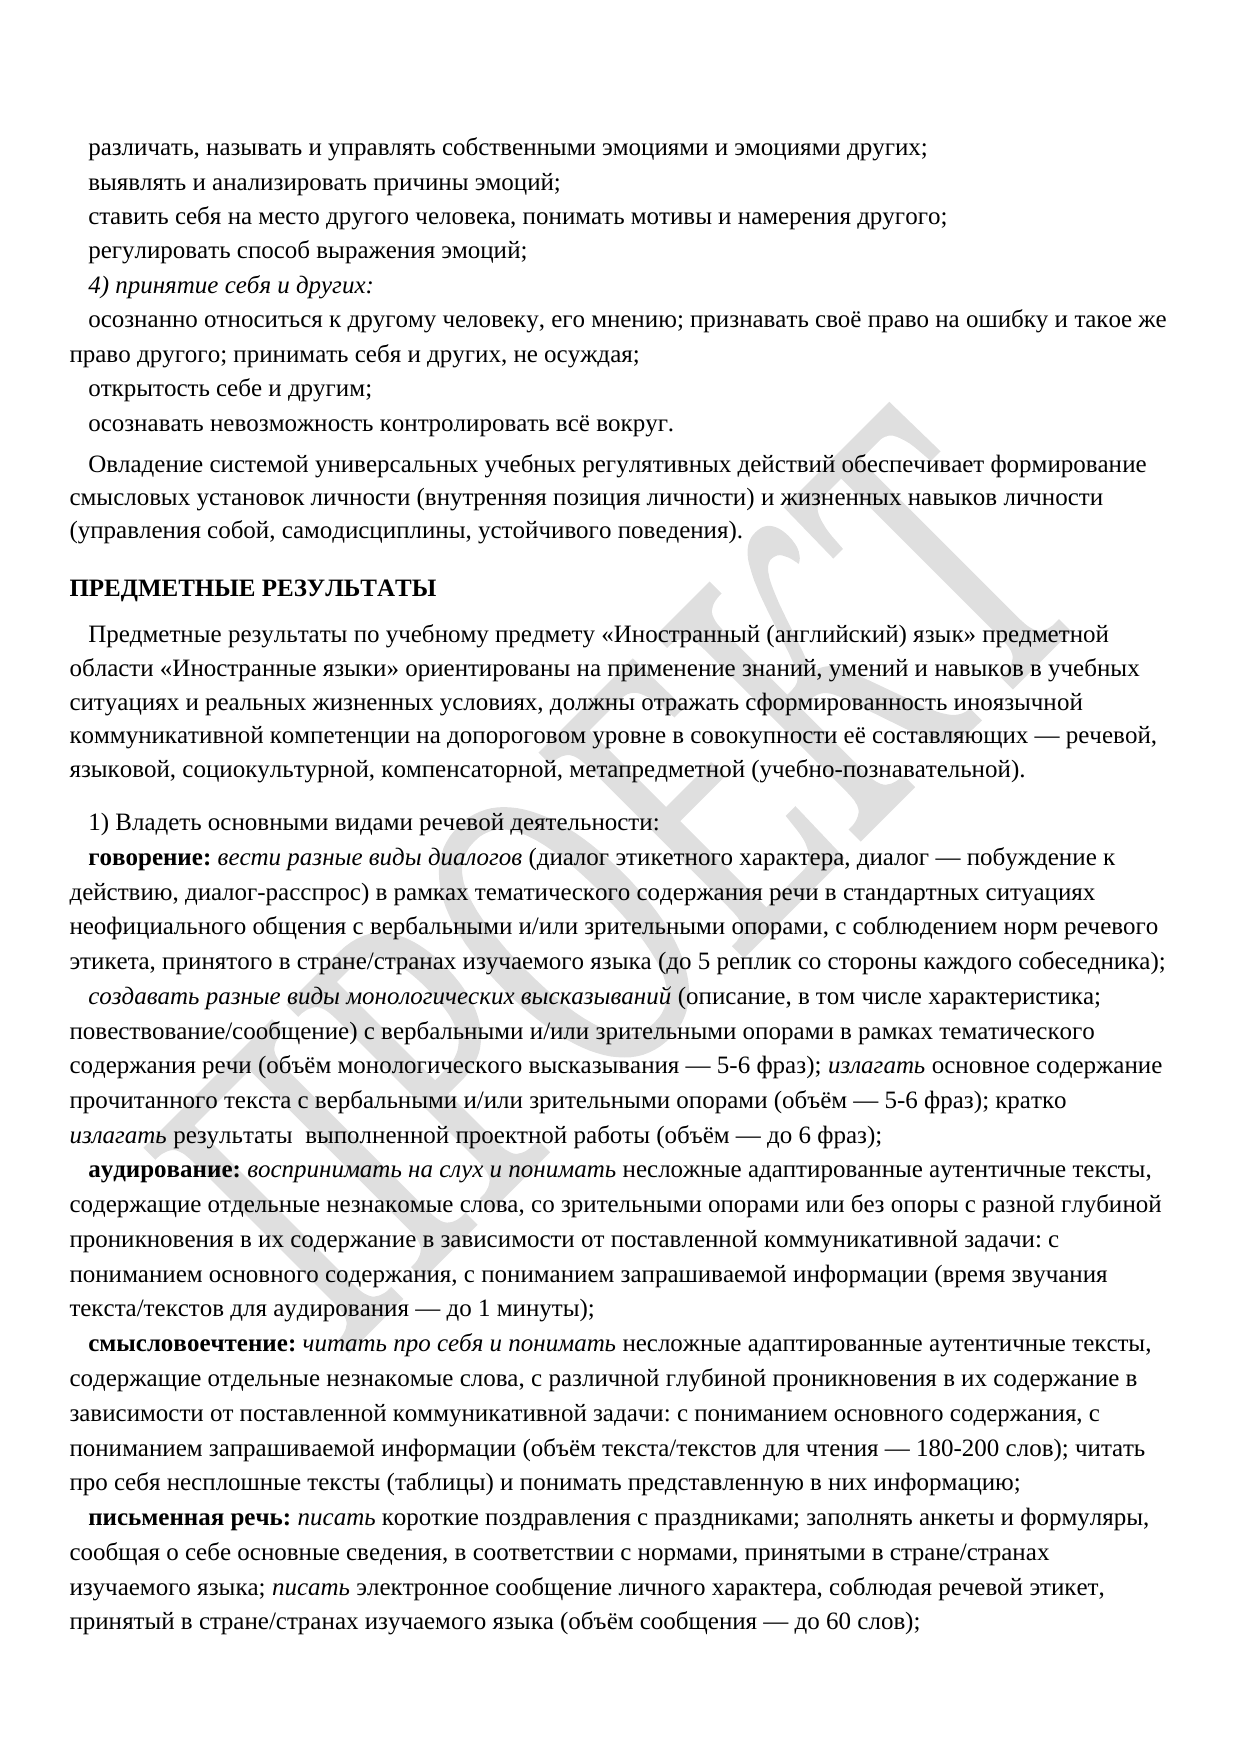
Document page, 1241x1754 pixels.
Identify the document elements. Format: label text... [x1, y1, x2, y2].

text 1) Владеть основными видами речевой деятельности: говорение: вести разные виды диалогов (диалог этикетного характера, диалог — побуждение к действию, диалог-расспрос) в рамках тематического содержания речи в стандартных ситуациях неофициального общения с вербальными и/или зрительными опорами, с соблюдением норм речевого этикета, принятого в стране/странах изучаемого языка (до 5 реплик со стороны каждого собеседника); создавать разные виды монологических высказываний (описание, в том числе характеристика; повествование/сообщение) с вербальными и/или зрительными опорами в рамках тематического содержания речи (объём монологического высказывания — 5-6 фраз); излагать основное содержание прочитанного текста с вербальными и/или зрительными опорами (объём — 5-6 фраз); кратко излагать результаты выполненной проектной работы (объём — до 6 фраз); аудирование: воспринимать на слух и понимать несложные адаптированные аутентичные тексты, содержащие отдельные незнакомые слова, со зрительными опорами или без опоры с разной глубиной проникновения в их содержание в зависимости от поставленной коммуникативной задачи: с пониманием основного содержания, с пониманием запрашиваемой информации (время звучания текста/текстов для аудирования — до 1 минуты); смысловоечтение: читать про себя и понимать несложные адаптированные аутентичные тексты, содержащие отдельные незнакомые слова, с различной глубиной проникновения в их содержание в зависимости от поставленной коммуникативной задачи: с пониманием основного содержания, с пониманием запрашиваемой информации (объём текста/текстов для чтения — 180-200 слов); читать про себя несплошные тексты (таблицы) и понимать представленную в них информацию; письменная речь: писать короткие поздравления с праздниками; заполнять анкеты и формуляры, сообщая о себе основные сведения, в соответствии с нормами, принятыми в стране/странах изучаемого языка; писать электронное сообщение личного характера, соблюдая речевой этикет, принятый в стране/странах изучаемого языка (объём сообщения — до 60 слов); [69, 807, 1170, 1635]
text Овладение системой универсальных учебных регулятивных действий обеспечивает формирование смысловых установок личности (внутренняя позиция личности) и жизненных навыков личности (управления собой, самодисциплины, устойчивого поведения). [69, 449, 1155, 544]
text различать, называть и управлять собственными эмоциями и эмоциями других; выявлять и анализировать причины эмоций; ставить себя на место другого человека, понимать мотивы и намерения другого; регулировать способ выражения эмоций; 4) принятие себя и других: осознанно относиться к другому человеку, его мнению; признавать своё право на ошибку и такое же право другого; принимать себя и других, не осуждая; открытость себе и другим; осознавать невозможность контролировать всё вокруг. [69, 132, 1170, 437]
text ПРЕДМЕТНЫЕ РЕЗУЛЬТАТЫ [69, 575, 1170, 602]
text Предметные результаты по учебному предмету «Иностранный (английский) язык» предметной области «Иностранные языки» ориентированы на применение знаний, умений и навыков в учебных ситуациях и реальных жизненных условиях, должны отражать сформированность иноязычной коммуникативной компетенции на допороговом уровне в совокупности её составляющих — речевой, языковой, социокультурной, компенсаторной, метапредметной (учебно-познавательной). [69, 619, 1170, 782]
